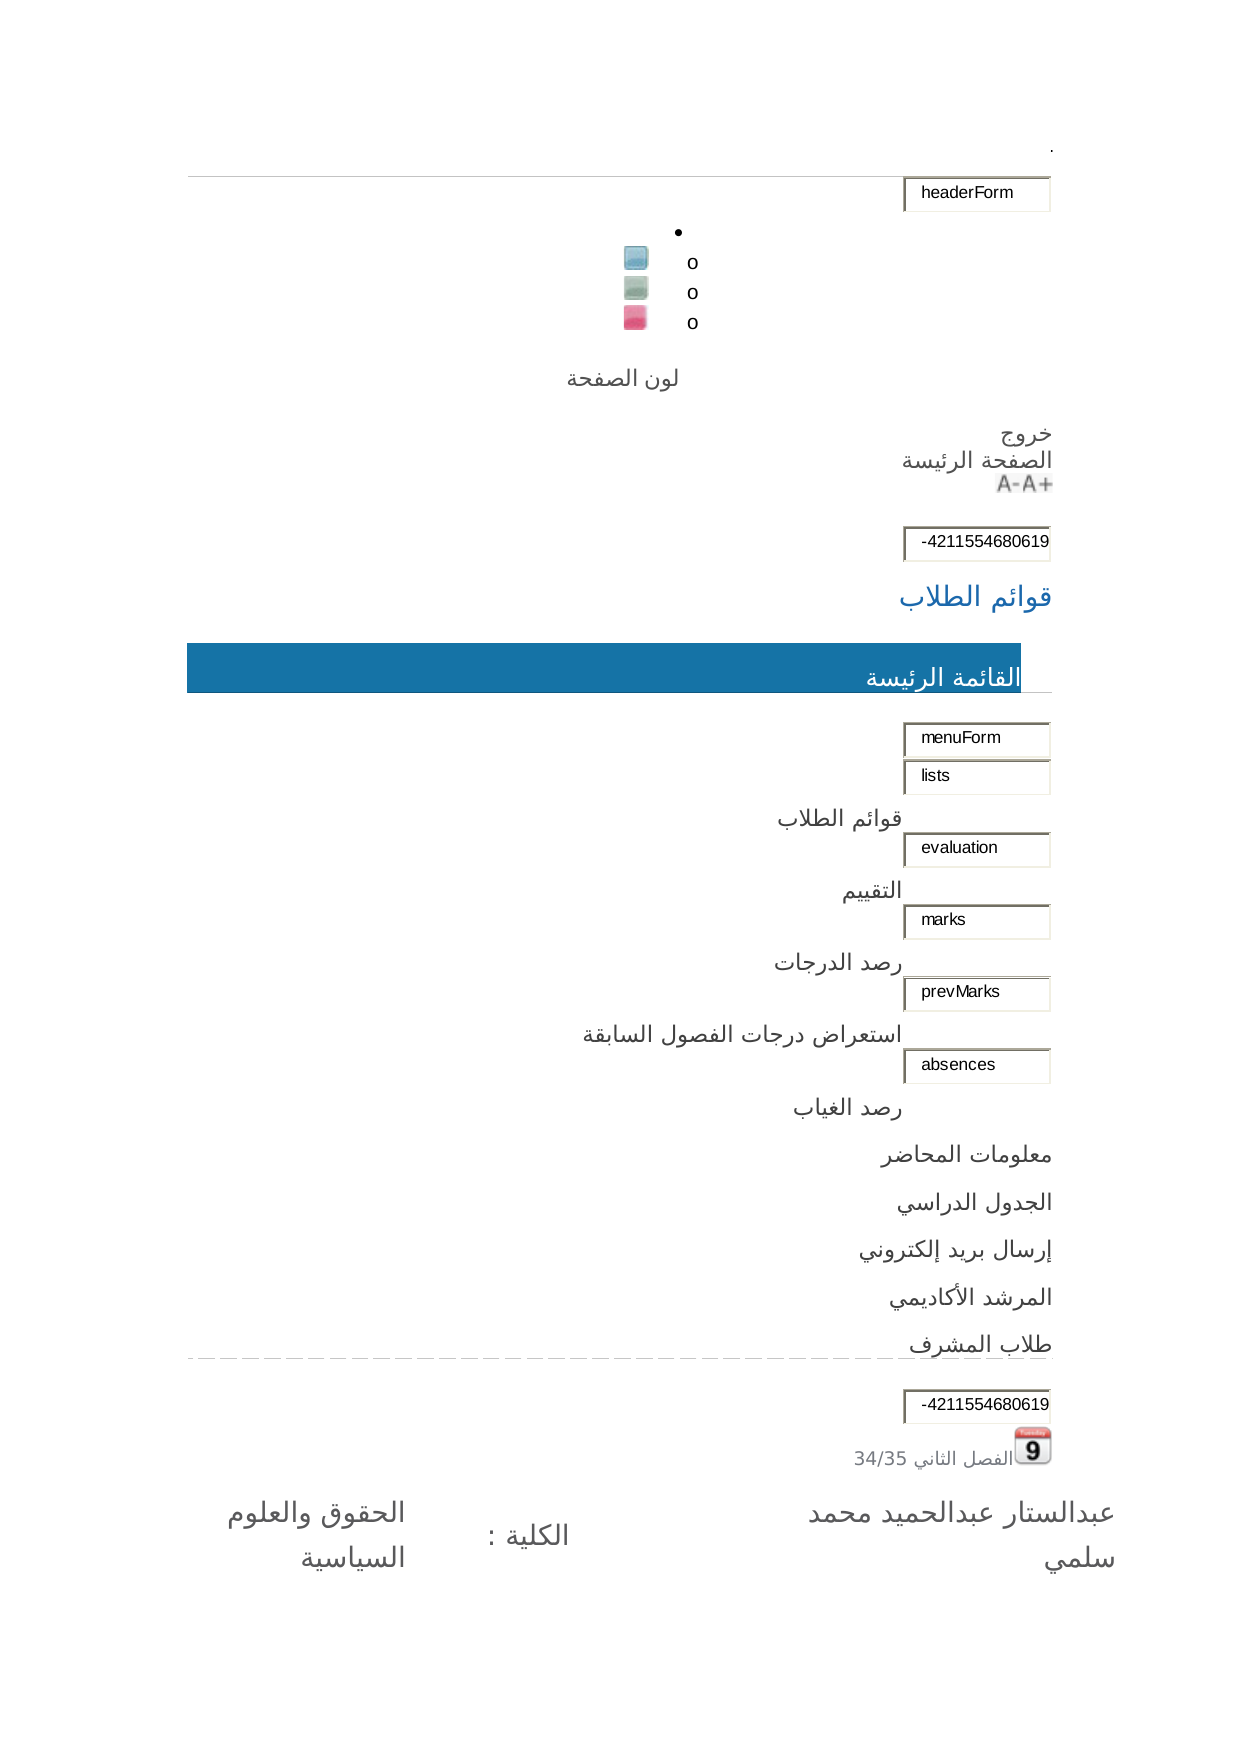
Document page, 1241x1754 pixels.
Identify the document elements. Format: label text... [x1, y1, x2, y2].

picture [623, 305, 649, 330]
picture [623, 246, 649, 270]
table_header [188, 693, 1053, 1589]
picture [994, 473, 1053, 493]
picture [623, 276, 649, 300]
picture [1013, 1426, 1053, 1466]
